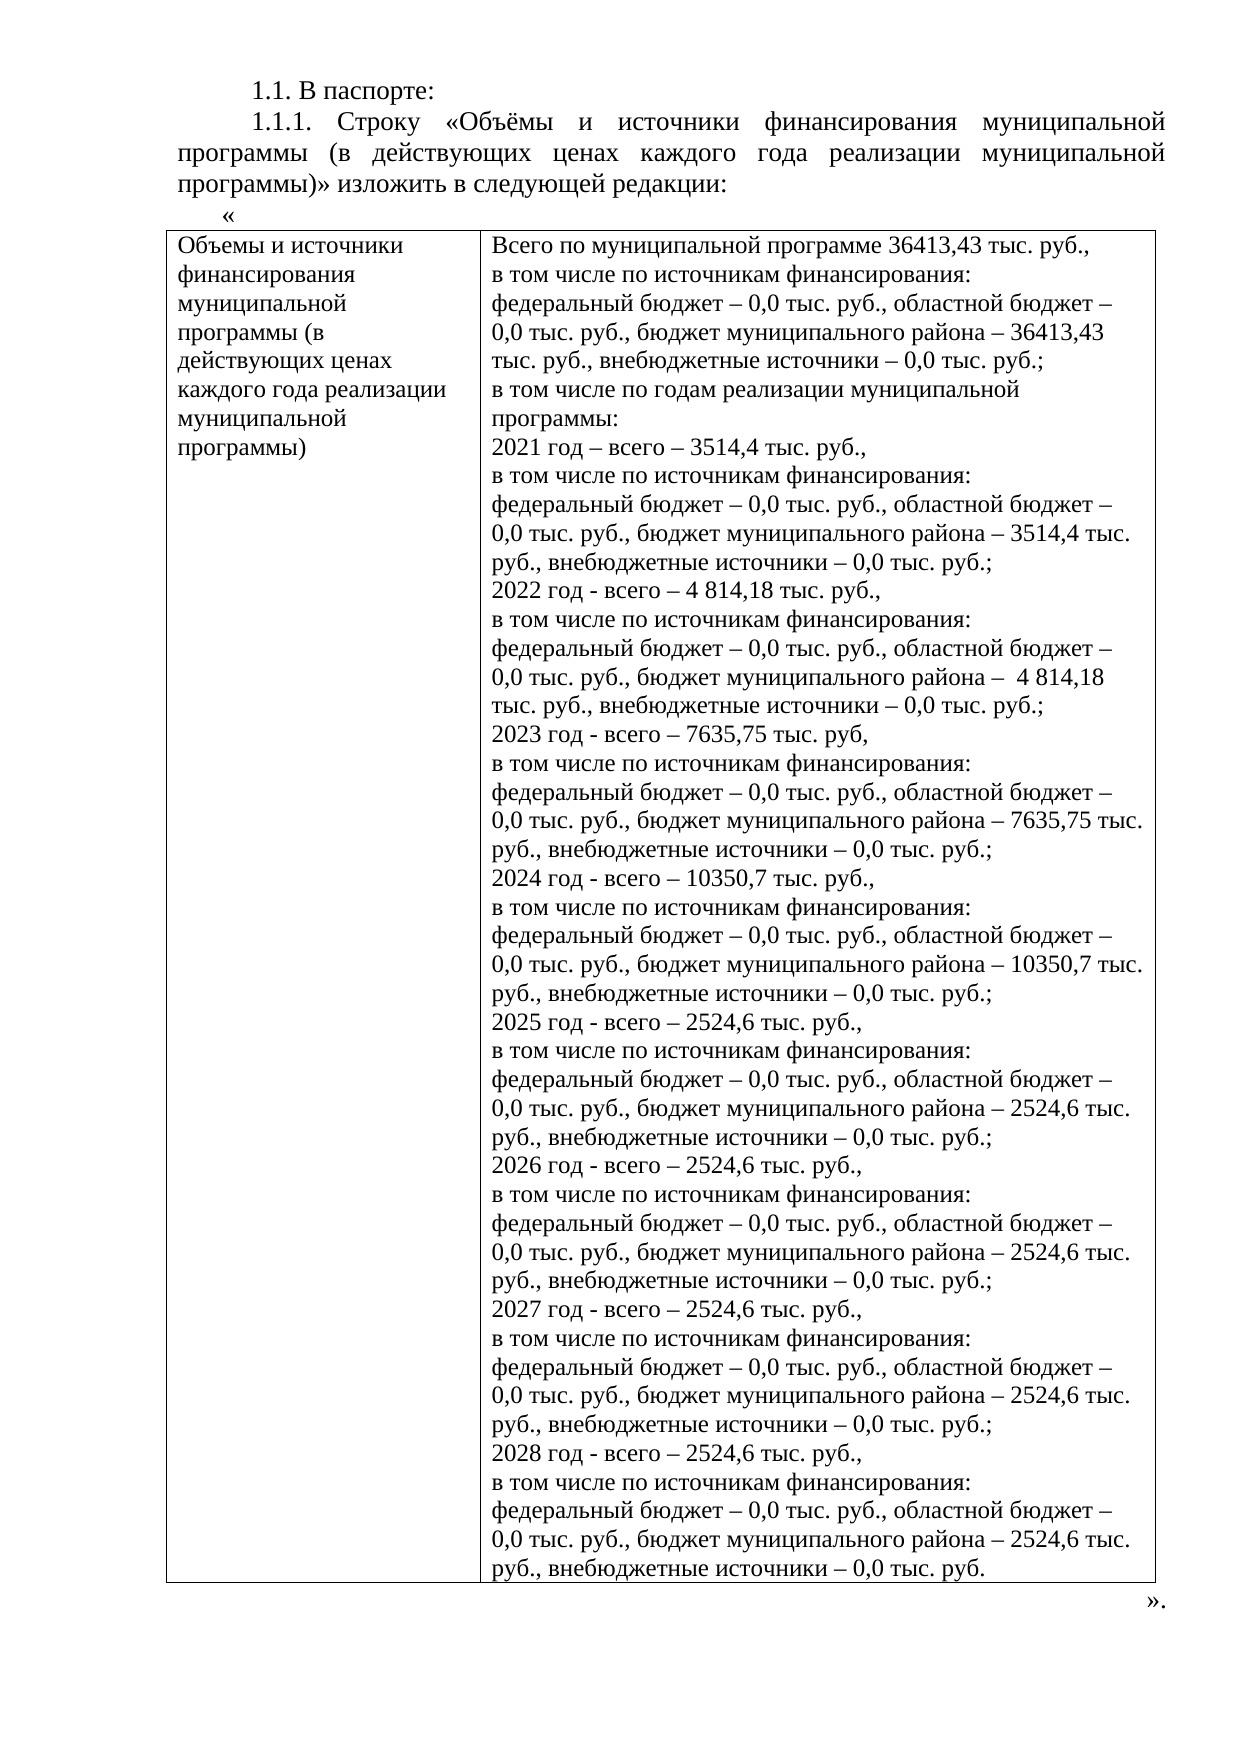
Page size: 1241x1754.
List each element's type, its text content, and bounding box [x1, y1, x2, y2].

text 1.1.1. Строку «Объёмы и источники финансирования муниципальной программы (в действующих ценах каждого года реализации муниципальной программы)» изложить в следующей редакции: [177, 105, 1167, 198]
text 1.1. В паспорте: [177, 74, 1167, 105]
text « [148, 198, 1167, 229]
table_header Объемы и источники финансирования муниципальной программы (в действующих ценах каждого года реализации муниципальной программы) [167, 231, 480, 1582]
table_header Всего по муниципальной программе 36413,43 тыс. руб., в том числе по источникам финансирования: федеральный бюджет – 0,0 тыс. руб., областной бюджет – 0,0 тыс. руб., бюджет муниципального района – 36413,43 тыс. руб., внебюджетные источники – 0,0 тыс. руб.; в том числе по годам реализации муниципальной программы: 2021 год – всего – 3514,4 тыс. руб., в том числе по источникам финансирования: федеральный бюджет – 0,0 тыс. руб., областной бюджет – 0,0 тыс. руб., бюджет муниципального района – 3514,4 тыс. руб., внебюджетные источники – 0,0 тыс. руб.; 2022 год - всего – 4 814,18 тыс. руб., в том числе по источникам финансирования: федеральный бюджет – 0,0 тыс. руб., областной бюджет – 0,0 тыс. руб., бюджет муниципального района – 4 814,18 тыс. руб., внебюджетные источники – 0,0 тыс. руб.; 2023 год - всего – 7635,75 тыс. руб, в том числе по источникам финансирования: федеральный бюджет – 0,0 тыс. руб., областной бюджет – 0,0 тыс. руб., бюджет муниципального района – 7635,75 тыс. руб., внебюджетные источники – 0,0 тыс. руб.; 2024 год - всего – 10350,7 тыс. руб., в том числе по источникам финансирования: федеральный бюджет – 0,0 тыс. руб., областной бюджет – 0,0 тыс. руб., бюджет муниципального района – 10350,7 тыс. руб., внебюджетные источники – 0,0 тыс. руб.; 2025 год - всего – 2524,6 тыс. руб., в том числе по источникам финансирования: федеральный бюджет – 0,0 тыс. руб., областной бюджет – 0,0 тыс. руб., бюджет муниципального района – 2524,6 тыс. руб., внебюджетные источники – 0,0 тыс. руб.; 2026 год - всего – 2524,6 тыс. руб., в том числе по источникам финансирования: федеральный бюджет – 0,0 тыс. руб., областной бюджет – 0,0 тыс. руб., бюджет муниципального района – 2524,6 тыс. руб., внебюджетные источники – 0,0 тыс. руб.; 2027 год - всего – 2524,6 тыс. руб., в том числе по источникам финансирования: федеральный бюджет – 0,0 тыс. руб., областной бюджет – 0,0 тыс. руб., бюджет муниципального района – 2524,6 тыс. руб., внебюджетные источники – 0,0 тыс. руб.; 2028 год - всего – 2524,6 тыс. руб., в том числе по источникам финансирования: федеральный бюджет – 0,0 тыс. руб., областной бюджет – 0,0 тыс. руб., бюджет муниципального района – 2524,6 тыс. руб., внебюджетные источники – 0,0 тыс. руб. [481, 231, 1155, 1582]
text ». [177, 1583, 1167, 1614]
